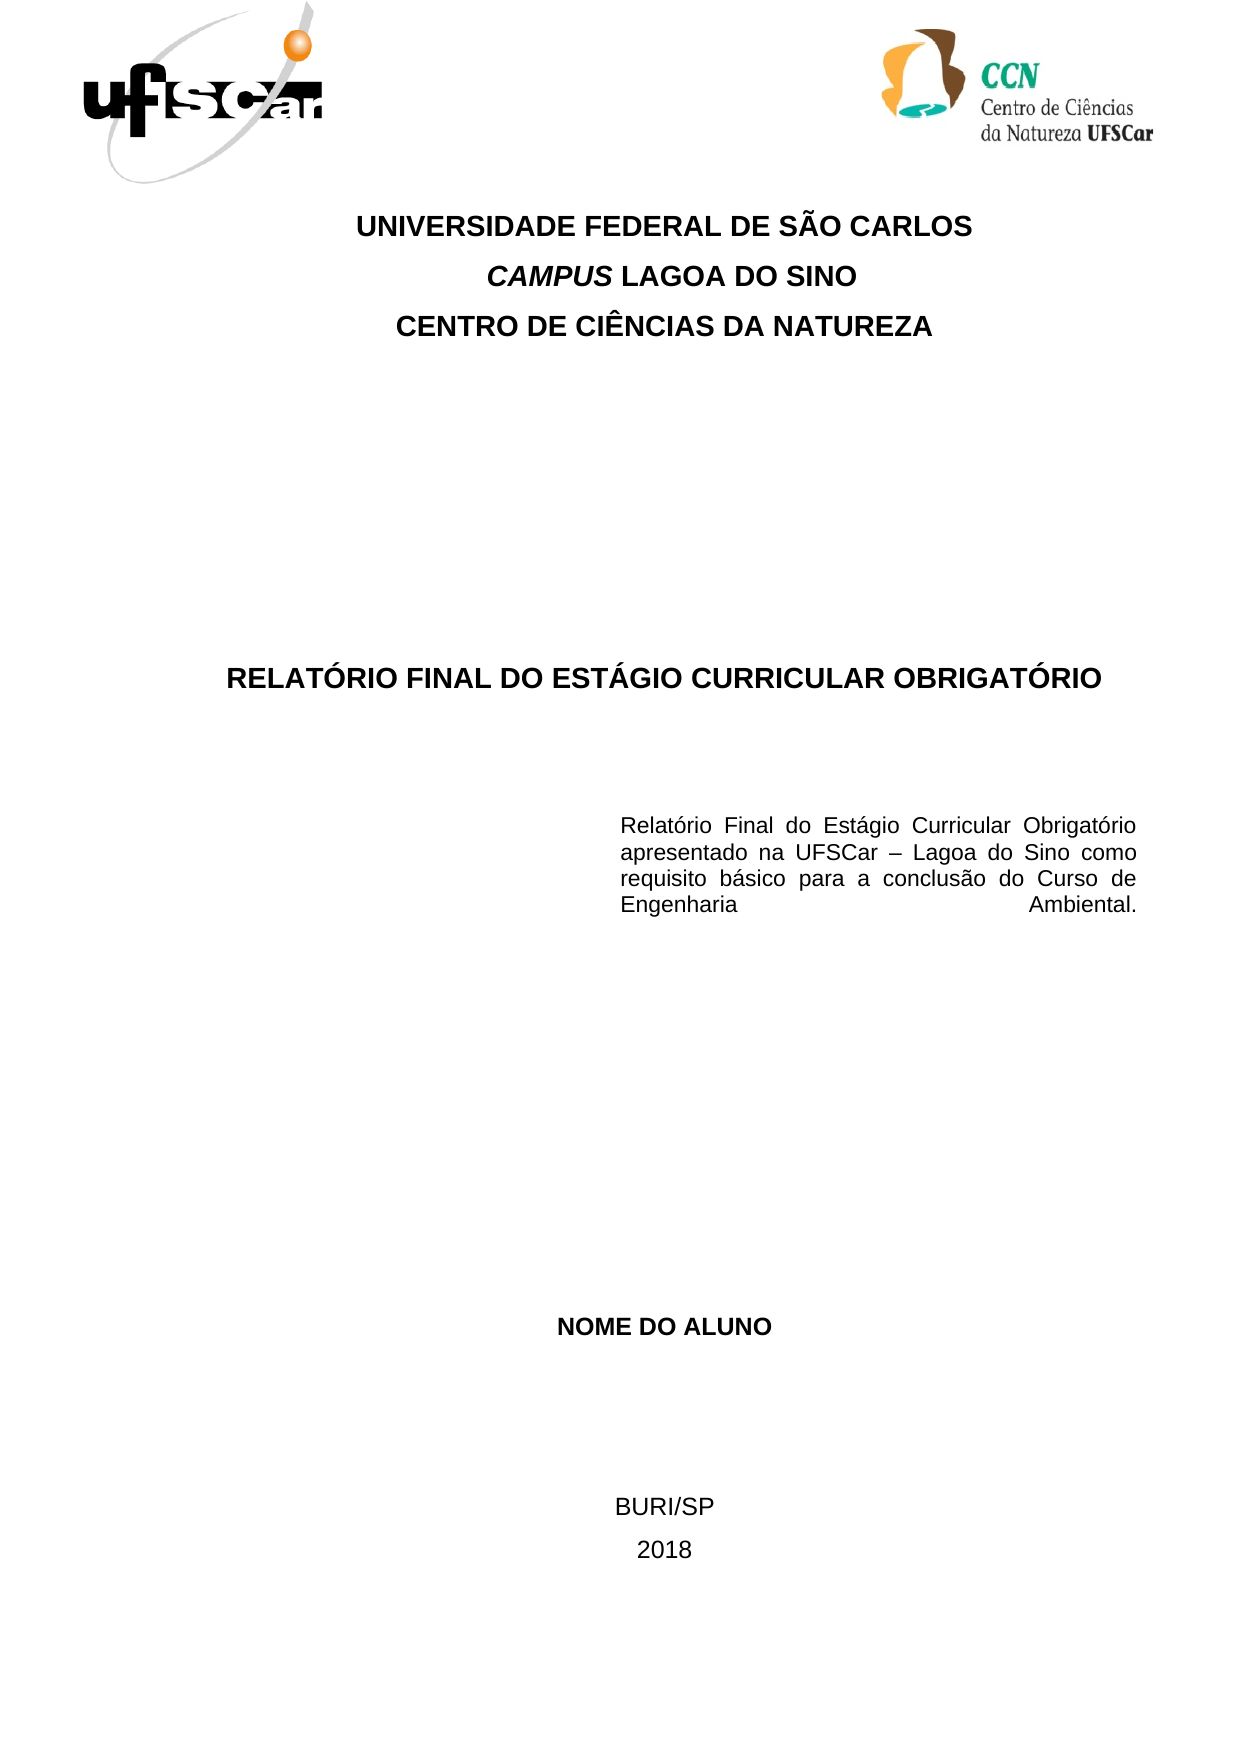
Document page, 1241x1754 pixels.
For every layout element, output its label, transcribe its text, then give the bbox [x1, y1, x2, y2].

text NOME DO ALUNO [192, 1312, 1137, 1341]
text BURI/SP [192, 1492, 1137, 1521]
text 2018 [192, 1535, 1137, 1564]
text CAMPUS LAGOA DO SINO [207, 259, 1137, 292]
picture [881, 29, 1154, 147]
text Relatório Final do Estágio Curricular Obrigatório apresentado na UFSCar – Lagoa do Sino como requisito básico para a conclusão do Curso de Engenharia Ambiental. [620, 812, 1137, 946]
text CENTRO DE CIÊNCIAS DA NATUREZA [192, 309, 1137, 343]
picture [82, 1, 322, 192]
text RELATÓRIO FINAL DO ESTÁGIO CURRICULAR OBRIGATÓRIO [192, 661, 1137, 695]
text UNIVERSIDADE FEDERAL DE SÃO CARLOS [192, 166, 1137, 242]
